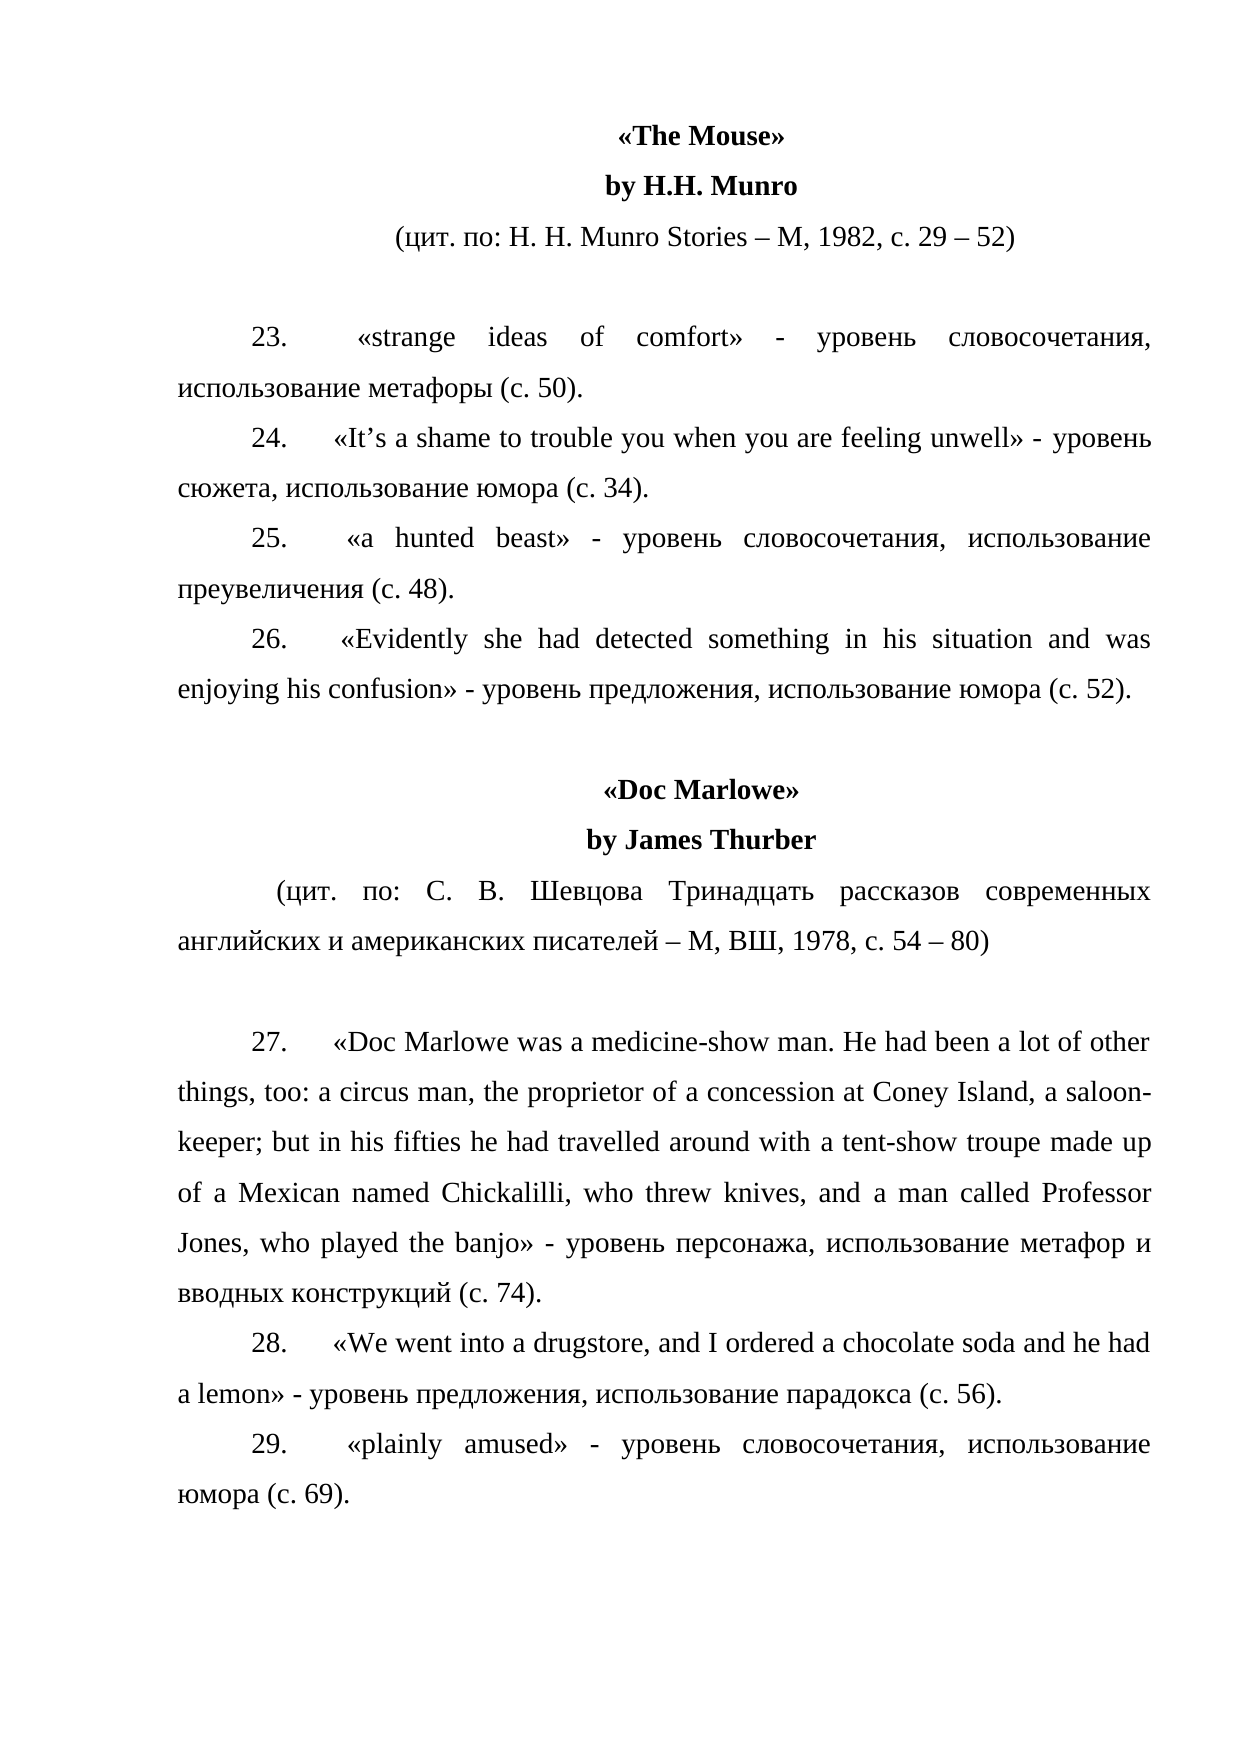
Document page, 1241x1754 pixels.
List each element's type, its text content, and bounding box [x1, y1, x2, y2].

list «Evidently she had detected something in his situation and was enjoying his confusion» - уровень предложения, использование юмора (с. 52). [177, 621, 1152, 705]
list «strange ideas of comfort» - уровень словосочетания, использование метафоры (с. 50). [177, 319, 1152, 403]
text «Doc Marlowe» [177, 772, 1152, 806]
list «plainly amused» - уровень словосочетания, использование юмора (с. 69). [177, 1426, 1152, 1510]
text by H.H. Munro [177, 168, 1152, 202]
list «It’s a shame to trouble you when you are feeling unwell» - уровень сюжета, использование юмора (с. 34). [177, 420, 1152, 504]
list «a hunted beast» - уровень словосочетания, использование преувеличения (с. 48). [177, 521, 1152, 604]
text «The Mouse» [177, 118, 1152, 152]
text by James Thurber [177, 822, 1152, 856]
text (цит. по: H. H. Munro Stories – М, 1982, с. 29 – 52) [177, 219, 1152, 252]
text (цит. по: С. В. Шевцова Тринадцать рассказов современных английских и американских писателей – М, ВШ, 1978, с. 54 – 80) [177, 873, 1152, 957]
list «We went into a drugstore, and I ordered a chocolate soda and he had a lemon» - уровень предложения, использование парадокса (с. 56). [177, 1326, 1152, 1409]
list «Doc Marlowe was a medicine-show man. He had been a lot of other things, too: а circus man, the proprietor of а concession at Coney Island, а saloonkeeper; but in his fifties he had travelled around with а tent-show troupe made uр of а Mexican named Chickalilli, who threw knives, and а man called Professor Jones, who played the banjo» - уровень персонажа, использование метафор и вводных конструкций (с. 74). [177, 1024, 1152, 1309]
